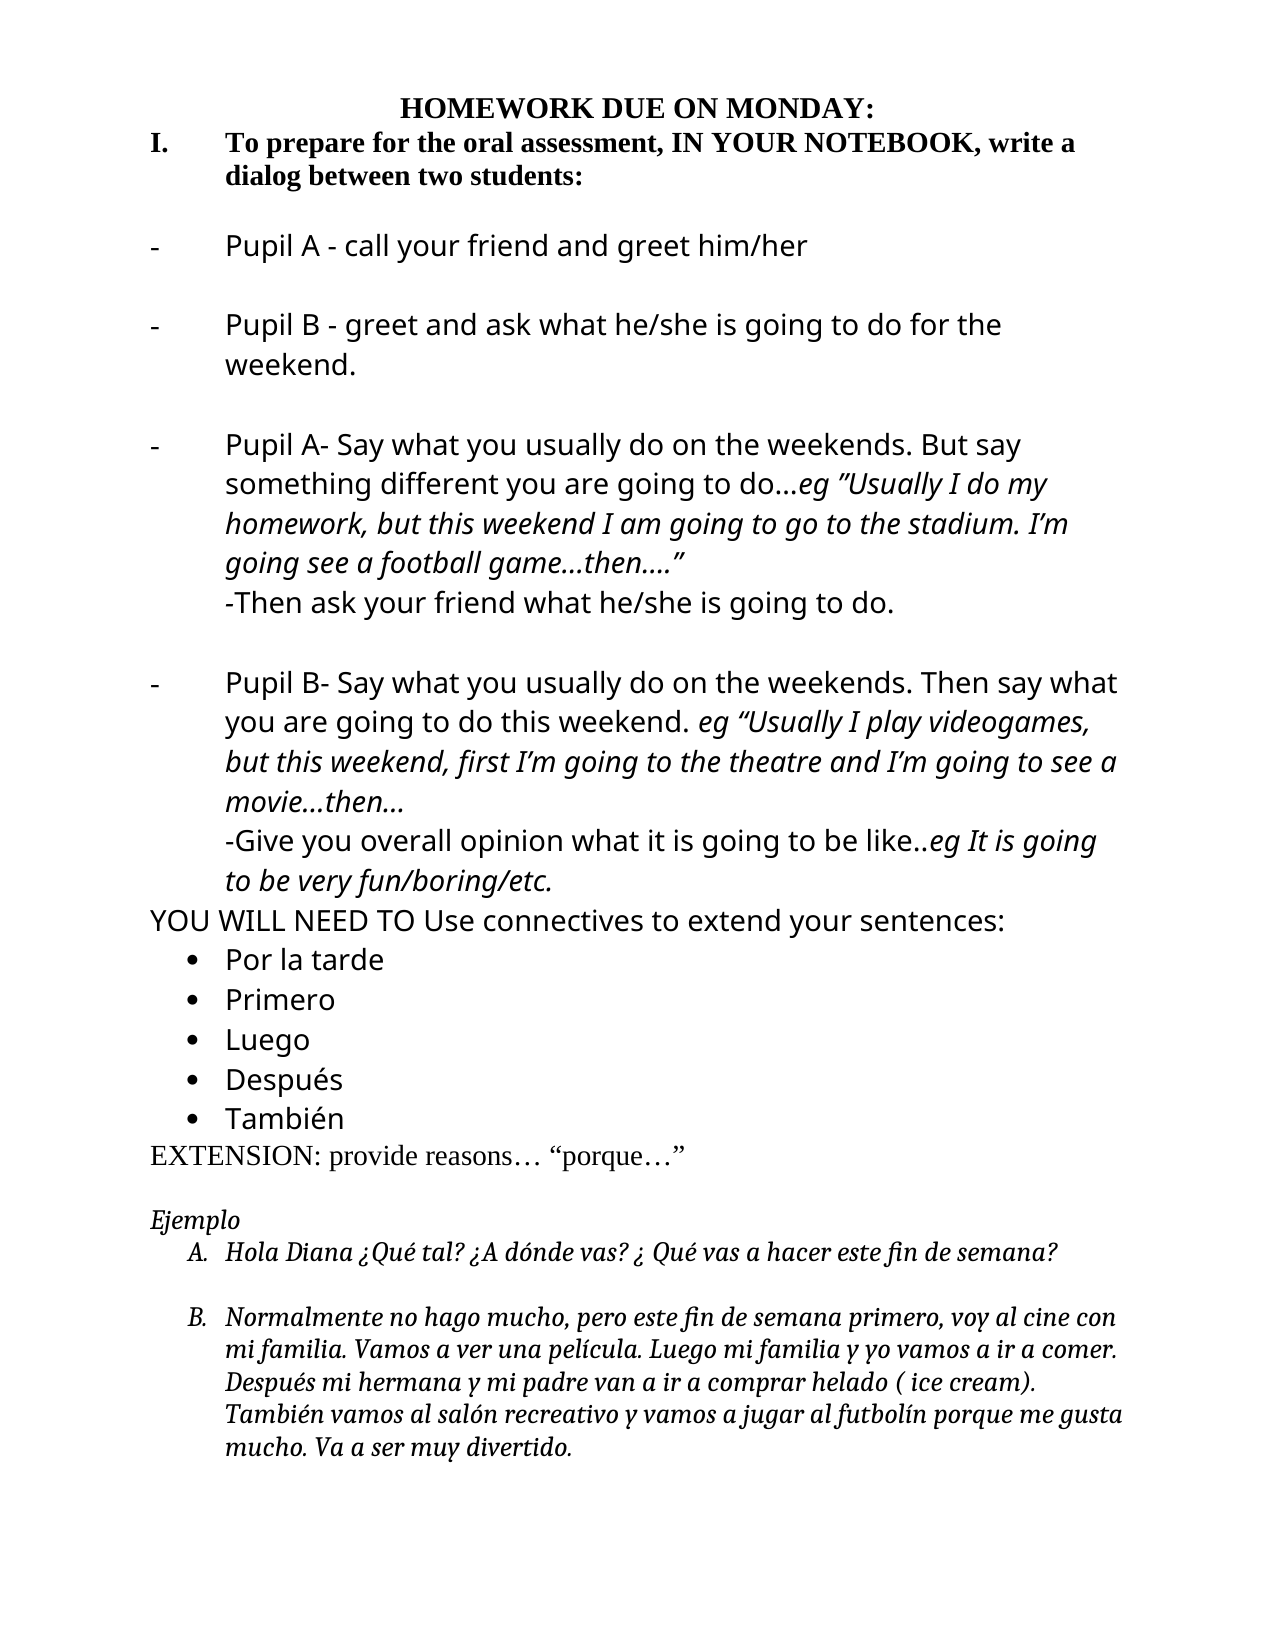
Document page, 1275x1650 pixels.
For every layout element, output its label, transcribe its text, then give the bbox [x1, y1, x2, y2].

list Luego [187, 1019, 1125, 1059]
text -Give you overall opinion what it is going to be like..eg It is going to be very fun/boring/etc. [150, 821, 1125, 900]
text - Pupil A - call your friend and greet him/her [150, 225, 1125, 265]
text Ejemplo [150, 1204, 1125, 1236]
text - Pupil B- Say what you usually do on the weekends. Then say what you are going to do this weekend. eg “Usually I play videogames, but this weekend, first I’m going to the theatre and I’m going to see a movie…then… [150, 662, 1125, 821]
list Hola Diana ¿Qué tal? ¿A dónde vas? ¿ Qué vas a hacer este fin de semana? [187, 1236, 1125, 1269]
list Después [187, 1059, 1125, 1098]
text - Pupil A- Say what you usually do on the weekends. But say something different you are going to do…eg ”Usually I do my homework, but this weekend I am going to go to the stadium. I’m going see a football game…then….” [150, 424, 1125, 582]
text - Pupil B - greet and ask what he/she is going to do for the weekend. [150, 305, 1125, 384]
text -Then ask your friend what he/she is going to do. [225, 582, 1125, 622]
text I. To prepare for the oral assessment, IN YOUR NOTEBOOK, write a dialog between two students: [150, 125, 1125, 192]
text YOU WILL NEED TO Use connectives to extend your sentences: [150, 900, 1125, 940]
list También [187, 1098, 1125, 1138]
text HOMEWORK DUE ON MONDAY: [150, 90, 1125, 125]
list Normalmente no hago mucho, pero este fin de semana primero, voy al cine con mi familia. Vamos a ver una película. Luego mi familia y yo vamos a ir a comer. Después mi hermana y mi padre van a ir a comprar helado ( ice cream). También vamos al salón recreativo y vamos a jugar al futbolín porque me gusta mucho. Va a ser muy divertido. [187, 1301, 1125, 1463]
list Por la tarde [187, 940, 1125, 979]
text EXTENSION: provide reasons… “porque…” [150, 1138, 1125, 1172]
list Primero [187, 979, 1125, 1019]
